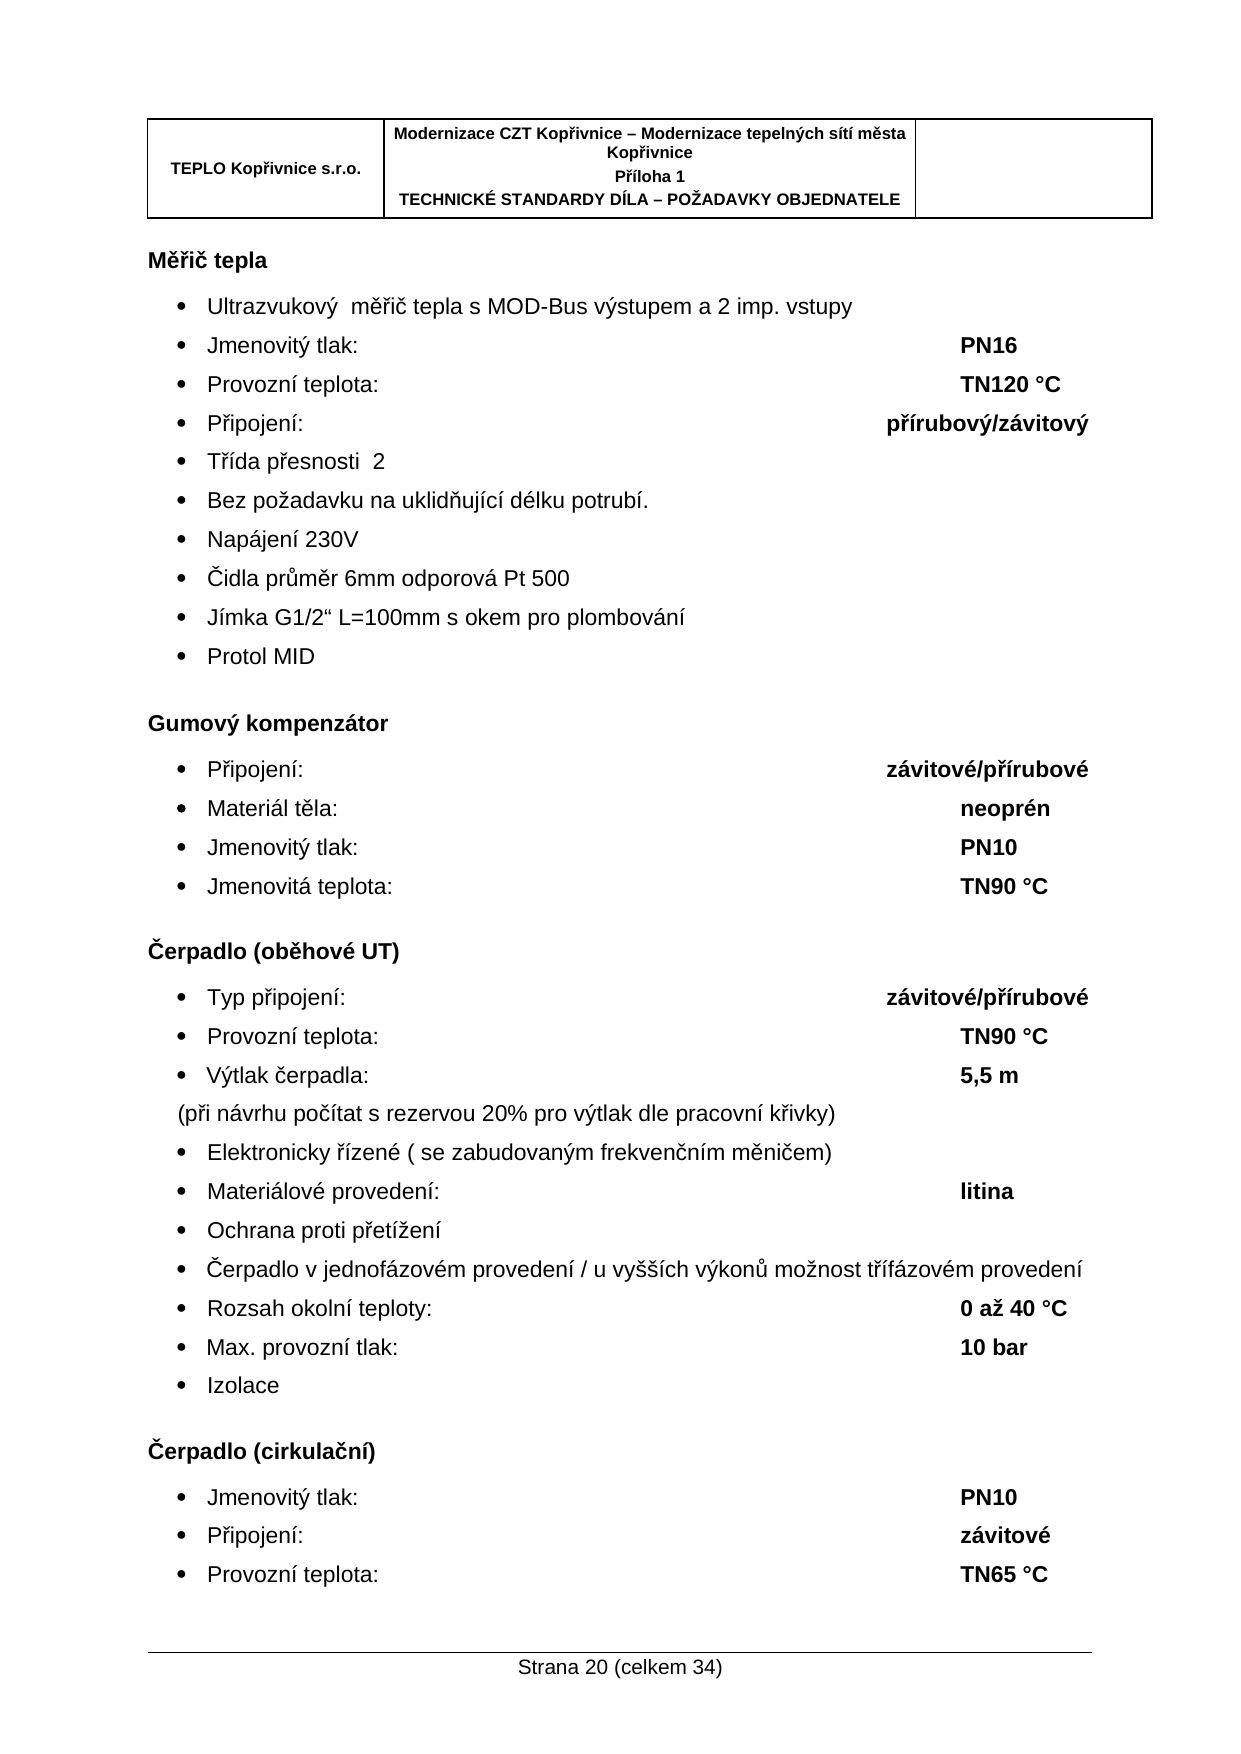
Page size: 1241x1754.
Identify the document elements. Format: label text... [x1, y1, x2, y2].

list Rozsah okolní teploty: 0 až 40 °C [177, 1295, 1092, 1321]
list Ultrazvukový měřič tepla s MOD-Bus výstupem a 2 imp. vstupy [177, 293, 1092, 319]
list Připojení: závitové/přírubové [177, 756, 1092, 782]
list Typ připojení: závitové/přírubové [177, 984, 1092, 1010]
list Jmenovitá teplota: TN90 °C [177, 873, 1092, 899]
list Jímka G1/2“ L=100mm s okem pro plombování [177, 604, 1092, 630]
text Měřič tepla [148, 247, 1092, 280]
list Provozní teplota: TN120 °C [177, 371, 1092, 397]
list Čerpadlo v jednofázovém provedení / u vyšších výkonů možnost třífázovém provedení [177, 1256, 1092, 1282]
text Čerpadlo (oběhové UT) [148, 938, 1092, 971]
list Izolace [177, 1372, 1092, 1399]
text (při návrhu počítat s rezervou 20% pro výtlak dle pracovní křivky) [177, 1100, 1092, 1127]
list Provozní teplota: TN90 °C [177, 1023, 1092, 1049]
list Bez požadavku na uklidňující délku potrubí. [177, 487, 1092, 513]
list Materiál těla: neoprén [177, 795, 1092, 821]
list Max. provozní tlak: 10 bar [177, 1333, 1092, 1360]
list Provozní teplota: TN65 °C [177, 1561, 1092, 1588]
list Napájení 230V [177, 526, 1092, 552]
list Protol MID [177, 643, 1092, 669]
list Výtlak čerpadla: 5,5 m [177, 1062, 1092, 1088]
list Jmenovitý tlak: PN10 [177, 1483, 1092, 1510]
list Elektronicky řízené ( se zabudovaným frekvenčním měničem) [177, 1139, 1092, 1166]
list Materiálové provedení: litina [177, 1178, 1092, 1204]
list Ochrana proti přetížení [177, 1217, 1092, 1243]
list Jmenovitý tlak: PN10 [177, 834, 1092, 860]
text Gumový kompenzátor [148, 710, 1092, 744]
list Připojení: závitové [177, 1522, 1092, 1549]
list Připojení: přírubový/závitový [177, 409, 1092, 436]
list Jmenovitý tlak: PN16 [177, 332, 1092, 358]
list Třída přesnosti 2 [177, 448, 1092, 475]
text Čerpadlo (cirkulační) [148, 1438, 1092, 1471]
list Čidla průměr 6mm odporová Pt 500 [177, 565, 1092, 591]
